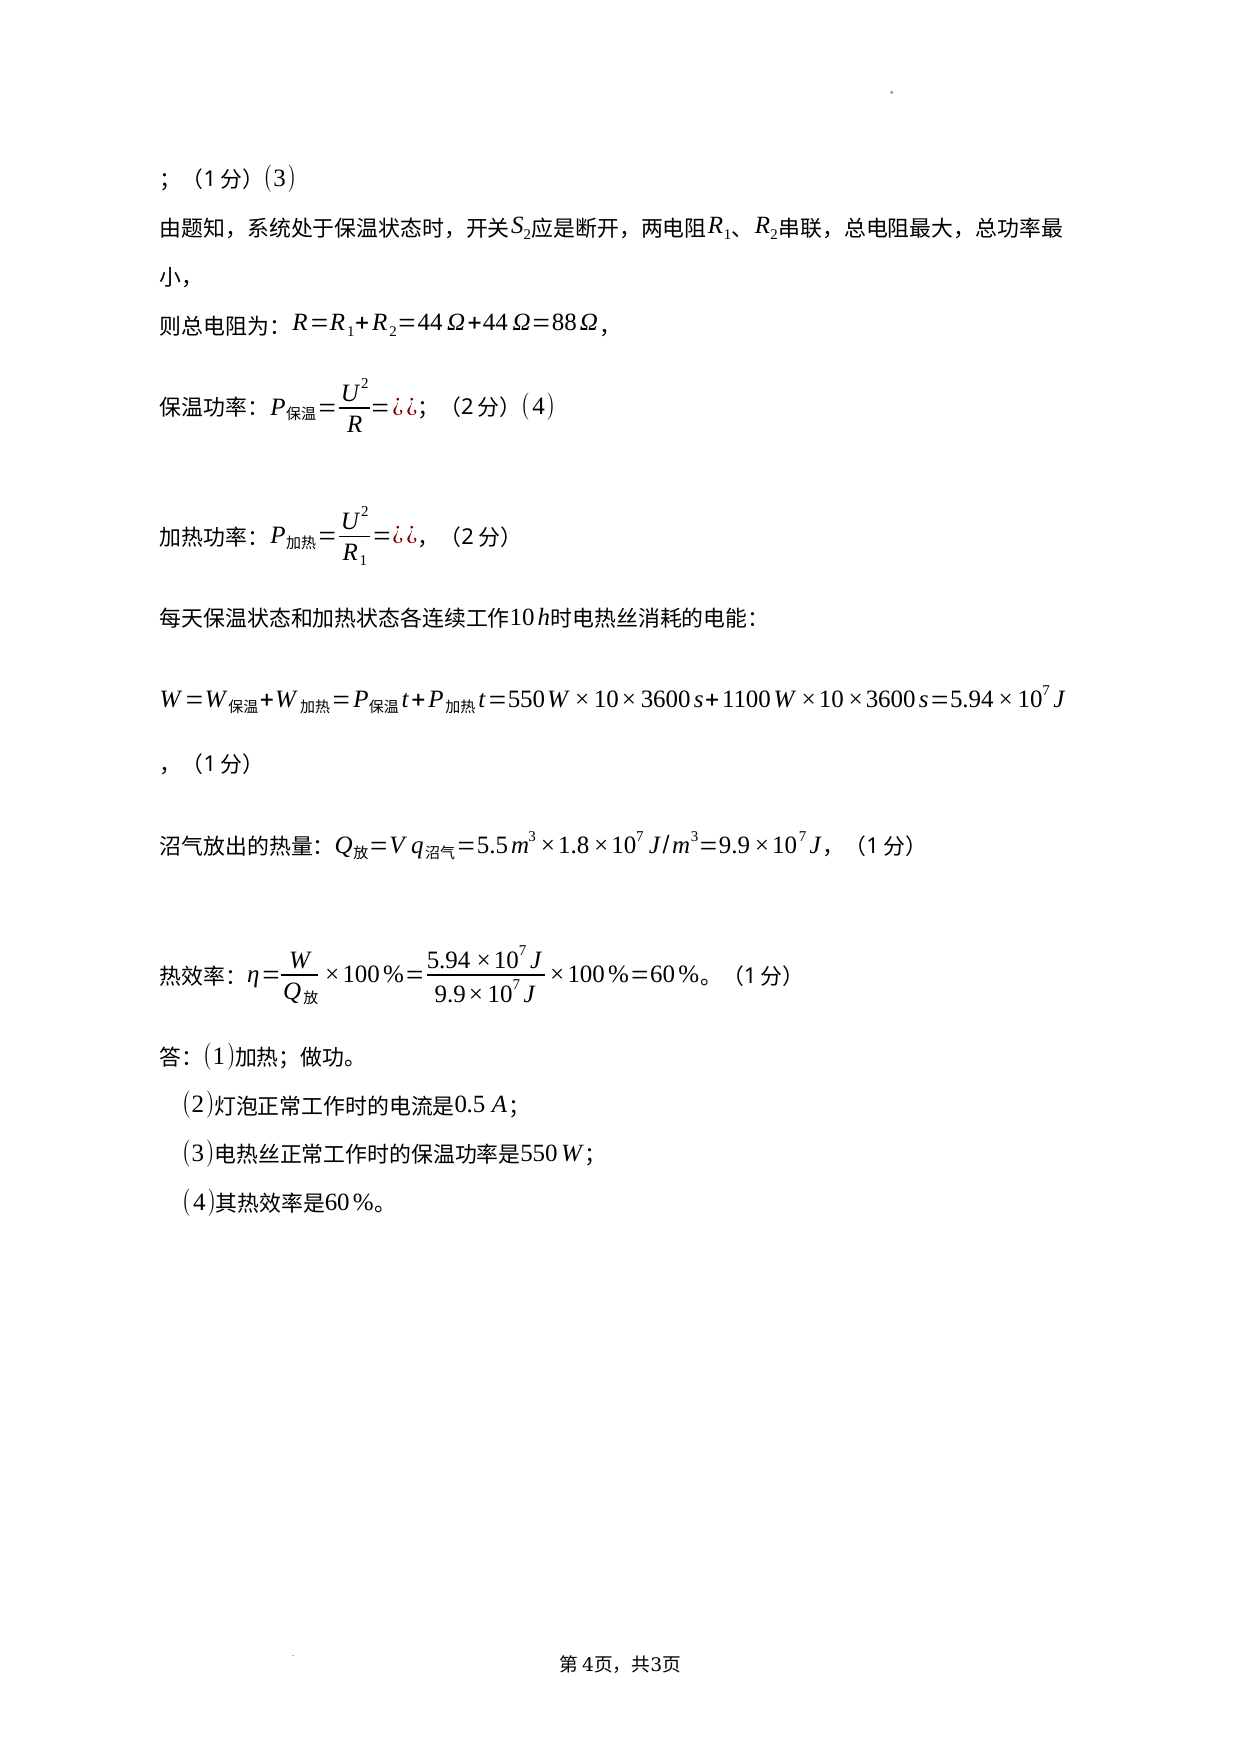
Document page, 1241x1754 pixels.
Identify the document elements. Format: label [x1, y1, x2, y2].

text [159, 162, 1081, 1218]
